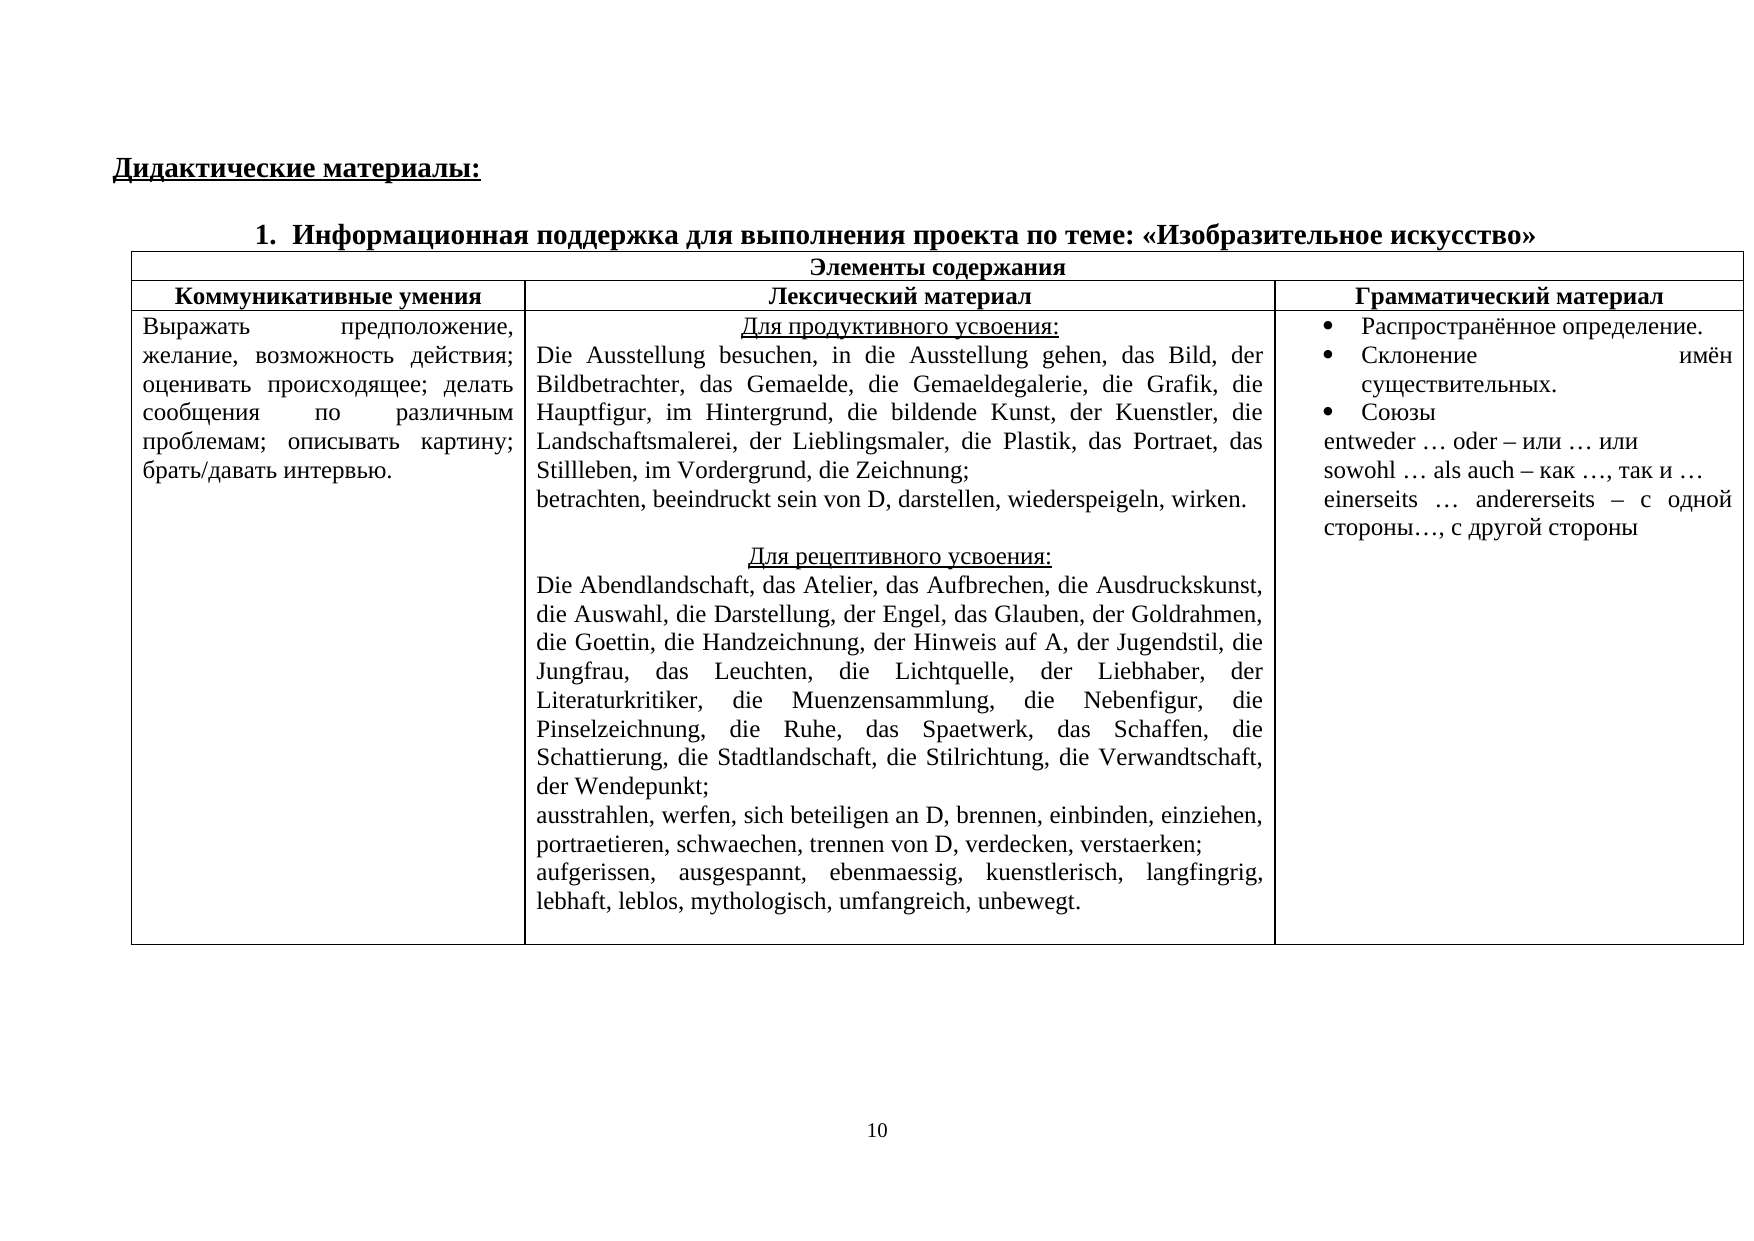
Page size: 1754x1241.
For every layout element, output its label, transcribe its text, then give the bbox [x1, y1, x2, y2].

table_cell Выражать предположение, желание, возможность действия; оценивать происходящее; делать сообщения по различным проблемам; описывать картину; брать/давать интервью. [132, 311, 524, 944]
list Информационная поддержка для выполнения проекта по теме: «Изобразительное искусство» [150, 217, 1641, 251]
table_header Элементы содержания [132, 252, 1743, 280]
table_cell Коммуникативные умения [132, 281, 524, 310]
text Дидактические материалы: [112, 150, 1641, 183]
table_cell Для продуктивного усвоения: Die Ausstellung besuchen, in die Ausstellung gehen, das Bild, der Bildbetrachter, das Gemaelde, die Gemaeldegalerie, die Grafik, die Hauptfigur, im Hintergrund, die bildende Kunst, der Kuenstler, die Landschaftsmalerei, der Lieblingsmaler, die Plastik, das Portraet, das Stillleben, im Vordergrund, die Zeichnung; betrachten, beeindruckt sein von D, darstellen, wiederspeigeln, wirken. Для рецептивного усвоения: Die Abendlandschaft, das Atelier, das Aufbrechen, die Ausdruckskunst, die Auswahl, die Darstellung, der Engel, das Glauben, der Goldrahmen, die Goettin, die Handzeichnung, der Hinweis auf A, der Jugendstil, die Jungfrau, das Leuchten, die Lichtquelle, der Liebhaber, der Literaturkritiker, die Muenzensammlung, die Nebenfigur, die Pinselzeichnung, die Ruhe, das Spaetwerk, das Schaffen, die Schattierung, die Stadtlandschaft, die Stilrichtung, die Verwandtschaft, der Wendepunkt; ausstrahlen, werfen, sich beteiligen an D, brennen, einbinden, einziehen, portraetieren, schwaechen, trennen von D, verdecken, verstaerken; aufgerissen, ausgespannt, ebenmaessig, kuenstlerisch, langfingrig, lebhaft, leblos, mythologisch, umfangreich, unbewegt. [526, 311, 1274, 944]
table_cell Лексический материал [526, 281, 1274, 310]
table_cell Распространённое определение. Склонение имён существительных. Союзы entweder … oder – или … или sowohl … als auch – как …, так и … einerseits … andererseits – с одной стороны…, с другой стороны [1276, 311, 1743, 944]
table_cell Грамматический материал [1276, 281, 1743, 310]
